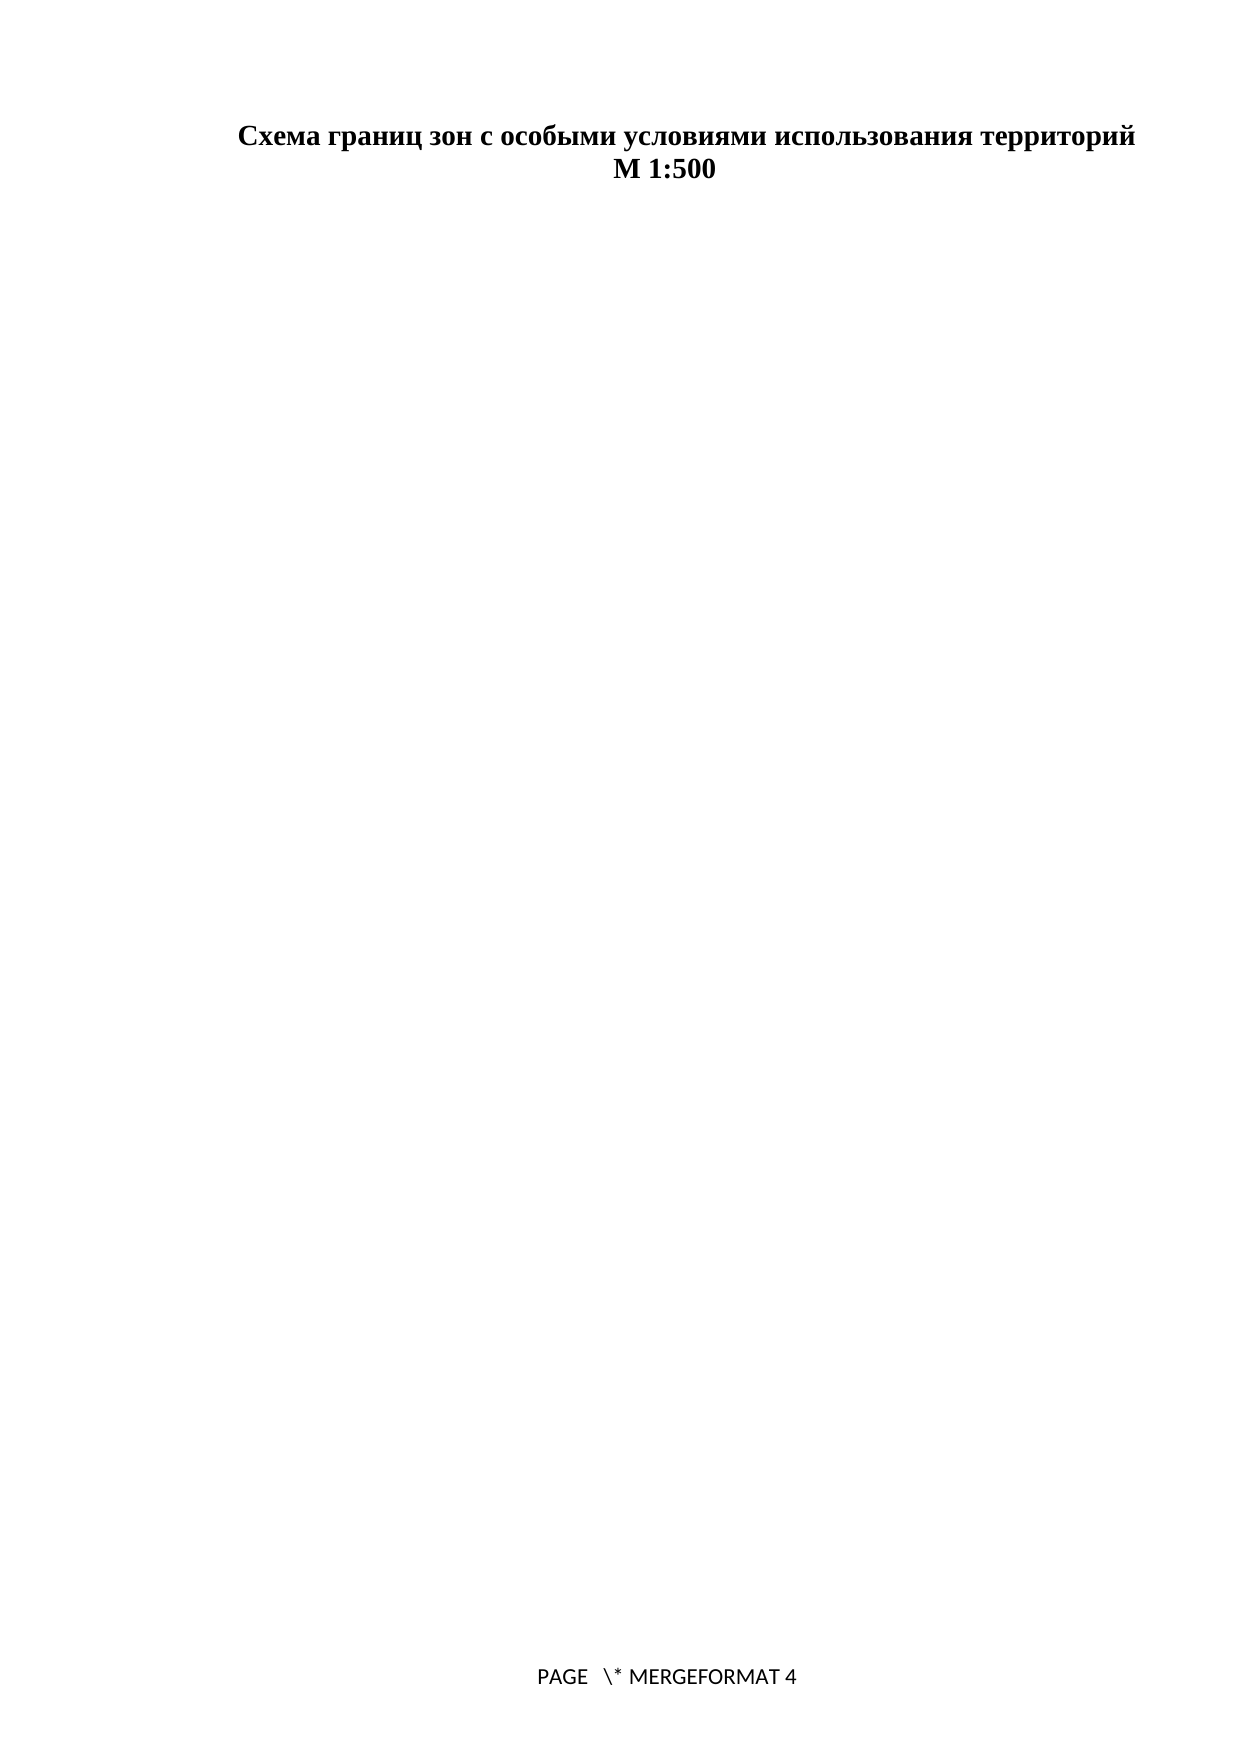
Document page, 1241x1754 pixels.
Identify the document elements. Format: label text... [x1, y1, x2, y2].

text Схема границ зон с особыми условиями использования территорий М 1:500 [177, 118, 1152, 185]
